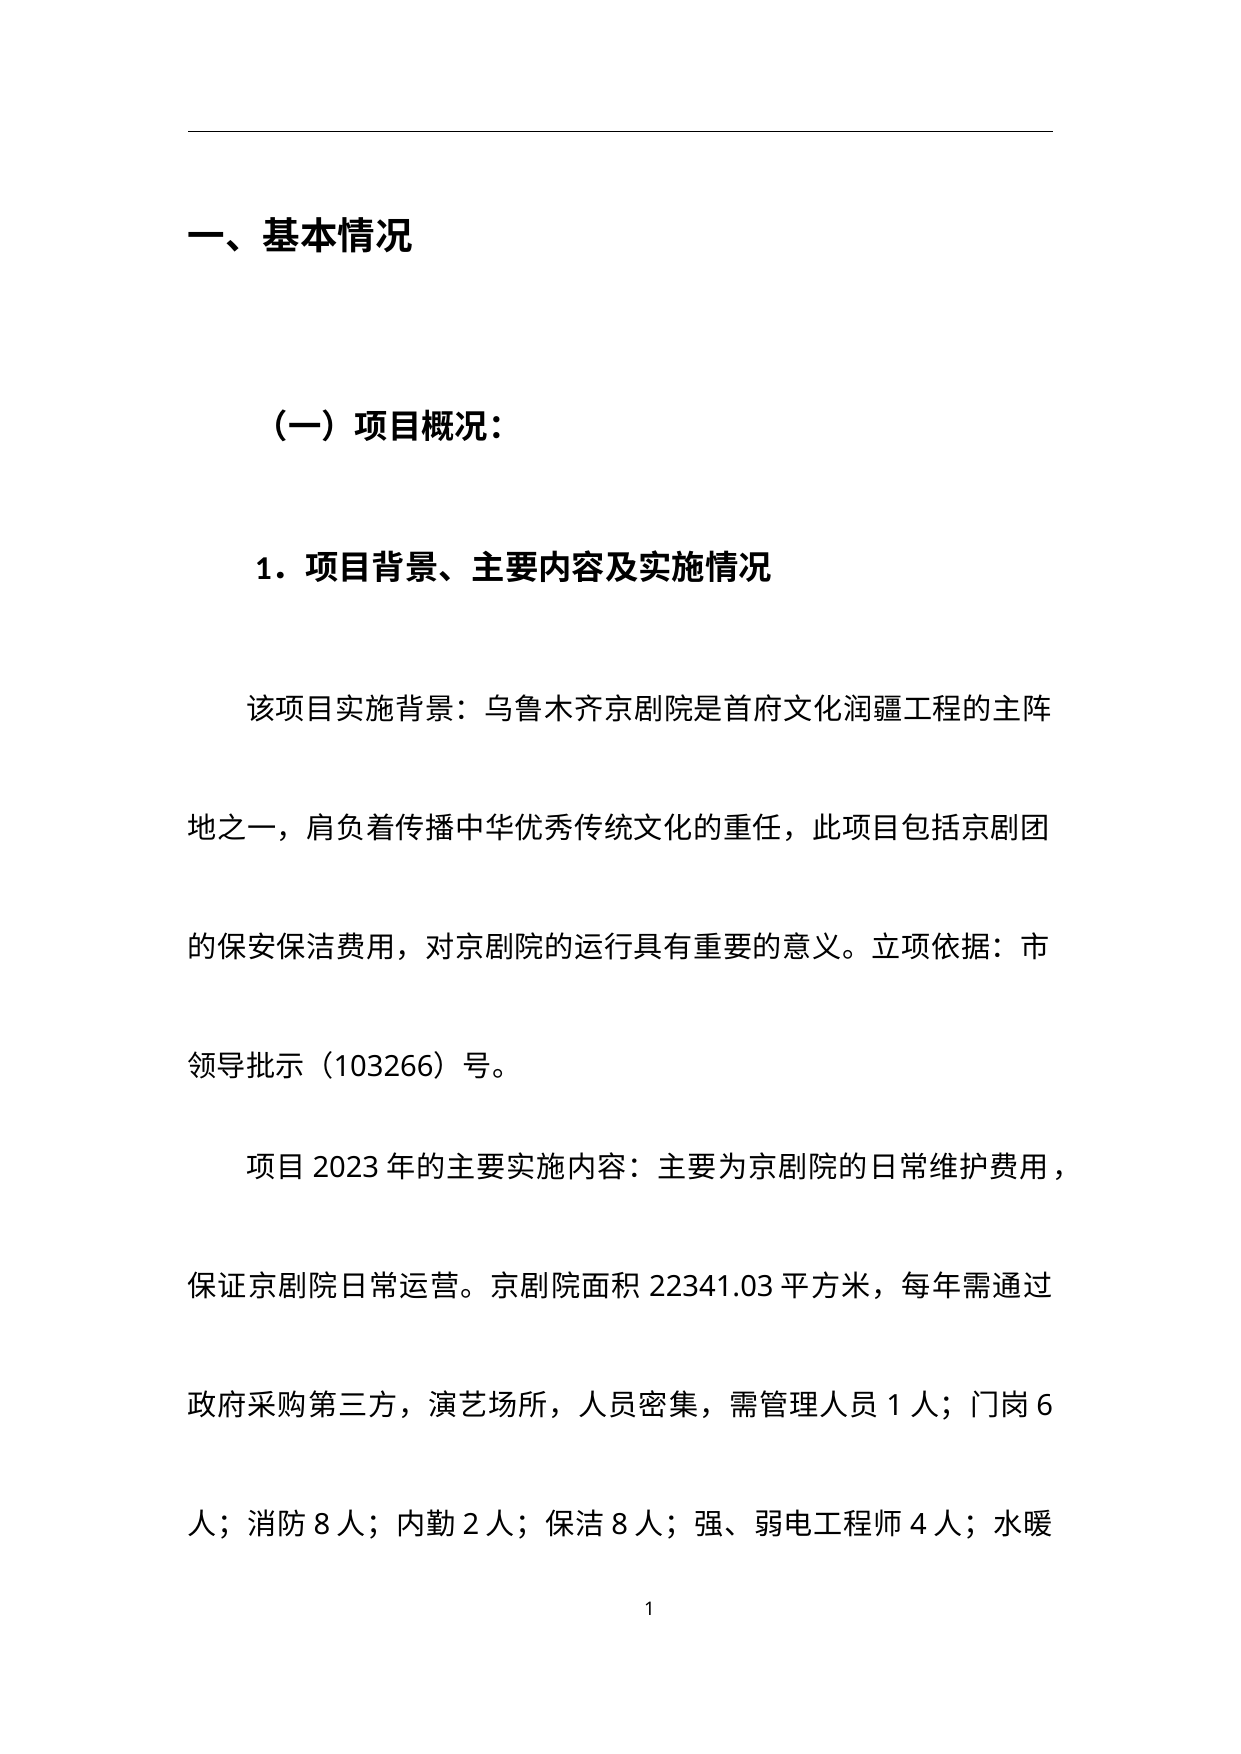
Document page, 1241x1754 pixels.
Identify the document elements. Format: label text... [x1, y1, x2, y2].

subtitle （一）项目概况： [187, 384, 1053, 463]
subtitle 一、基本情况 [187, 194, 1053, 273]
subtitle 1．项目背景、主要内容及实施情况 [187, 525, 1053, 605]
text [187, 1125, 1053, 1561]
text 该项目实施背景：乌鲁木齐京剧院是首府文化润疆工程的主阵地之一，肩负着传播中华优秀传统文化的重任，此项目包括京剧团的保安保洁费用，对京剧院的运行具有重要的意义。立项依据：市领导批示（103266）号。 [187, 667, 1053, 1103]
